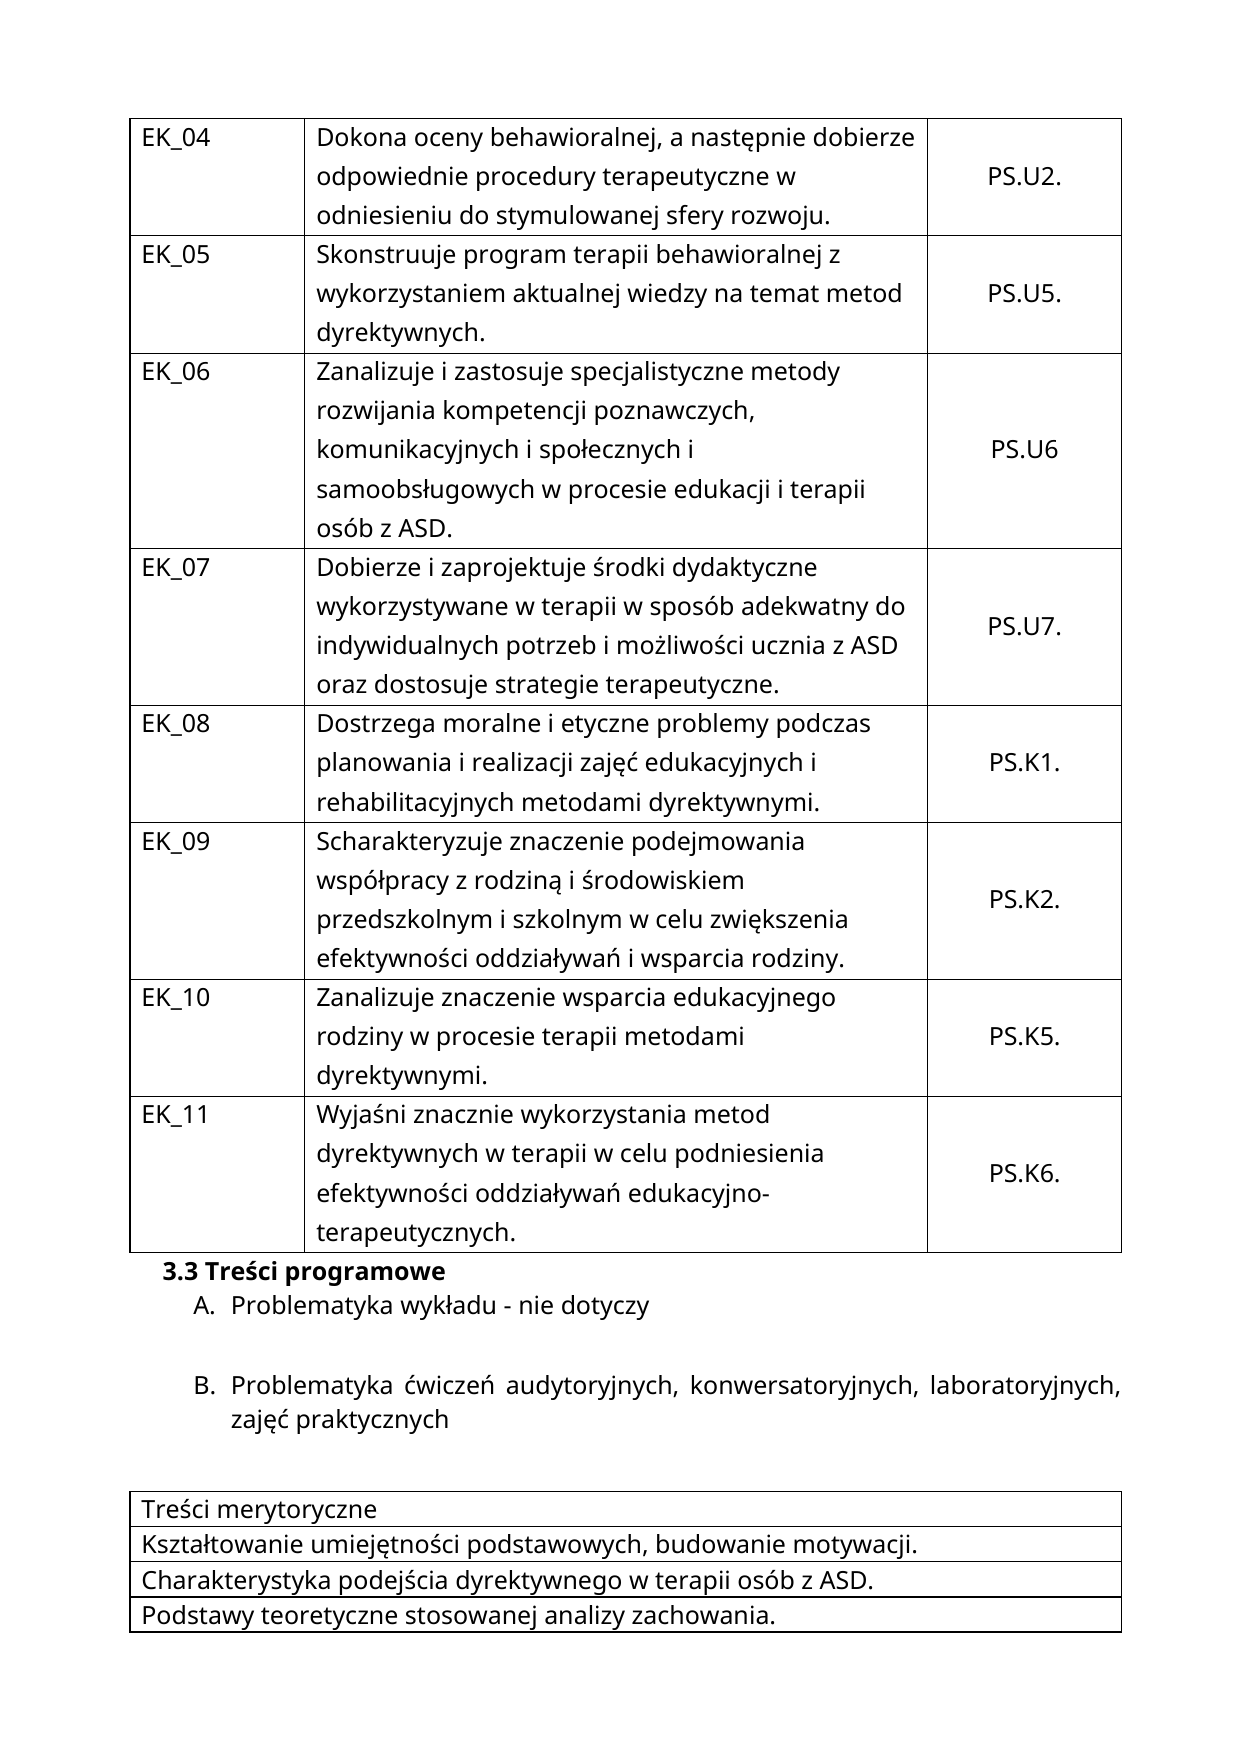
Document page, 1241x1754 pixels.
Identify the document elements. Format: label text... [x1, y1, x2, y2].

table_cell Dobierze i zaprojektuje środki dydaktyczne wykorzystywane w terapii w sposób adekwatny do indywidualnych potrzeb i możliwości ucznia z ASD oraz dostosuje strategie terapeutyczne. [305, 549, 927, 705]
table_cell Dokona oceny behawioralnej, a następnie dobierze odpowiednie procedury terapeutyczne w odniesieniu do stymulowanej sfery rozwoju. [305, 119, 927, 235]
list Problematyka ćwiczeń audytoryjnych, konwersatoryjnych, laboratoryjnych, zajęć praktycznych [193, 1368, 1122, 1436]
table_cell PS.U7. [928, 549, 1121, 705]
table_cell EK_10 [131, 980, 304, 1096]
table_cell Kształtowanie umiejętności podstawowych, budowanie motywacji. [131, 1527, 1121, 1561]
table_cell Charakterystyka podejścia dyrektywnego w terapii osób z ASD. [131, 1562, 1121, 1596]
table_cell Zanalizuje znaczenie wsparcia edukacyjnego rodziny w procesie terapii metodami dyrektywnymi. [305, 980, 927, 1096]
table_cell PS.U2. [928, 119, 1121, 235]
table_cell Zanalizuje i zastosuje specjalistyczne metody rozwijania kompetencji poznawczych, komunikacyjnych i społecznych i samoobsługowych w procesie edukacji i terapii osób z ASD. [305, 354, 927, 548]
table_cell EK_07 [131, 549, 304, 705]
table_cell PS.K5. [928, 980, 1121, 1096]
table_cell PS.U5. [928, 236, 1121, 353]
table_cell PS.K1. [928, 706, 1121, 822]
list 3.3 Treści programowe [162, 1253, 1122, 1287]
table_cell EK_11 [131, 1097, 304, 1252]
table_cell PS.K2. [928, 823, 1121, 978]
table_cell PS.K6. [928, 1097, 1121, 1252]
list Problematyka wykładu - nie dotyczy [193, 1287, 1122, 1321]
table_header Treści merytoryczne [131, 1492, 1121, 1526]
table_cell Podstawy teoretyczne stosowanej analizy zachowania. [131, 1598, 1121, 1631]
table_cell EK_08 [131, 706, 304, 822]
table_cell EK_06 [131, 354, 304, 548]
table_cell EK_09 [131, 823, 304, 978]
table_cell PS.U6 [928, 354, 1121, 548]
table_cell EK_05 [131, 236, 304, 353]
table_cell Wyjaśni znacznie wykorzystania metod dyrektywnych w terapii w celu podniesienia efektywności oddziaływań edukacyjno-terapeutycznych. [305, 1097, 927, 1252]
table_cell Skonstruuje program terapii behawioralnej z wykorzystaniem aktualnej wiedzy na temat metod dyrektywnych. [305, 236, 927, 353]
table_cell Scharakteryzuje znaczenie podejmowania współpracy z rodziną i środowiskiem przedszkolnym i szkolnym w celu zwiększenia efektywności oddziaływań i wsparcia rodziny. [305, 823, 927, 978]
table_cell Dostrzega moralne i etyczne problemy podczas planowania i realizacji zajęć edukacyjnych i rehabilitacyjnych metodami dyrektywnymi. [305, 706, 927, 822]
table_cell EK_04 [131, 119, 304, 235]
